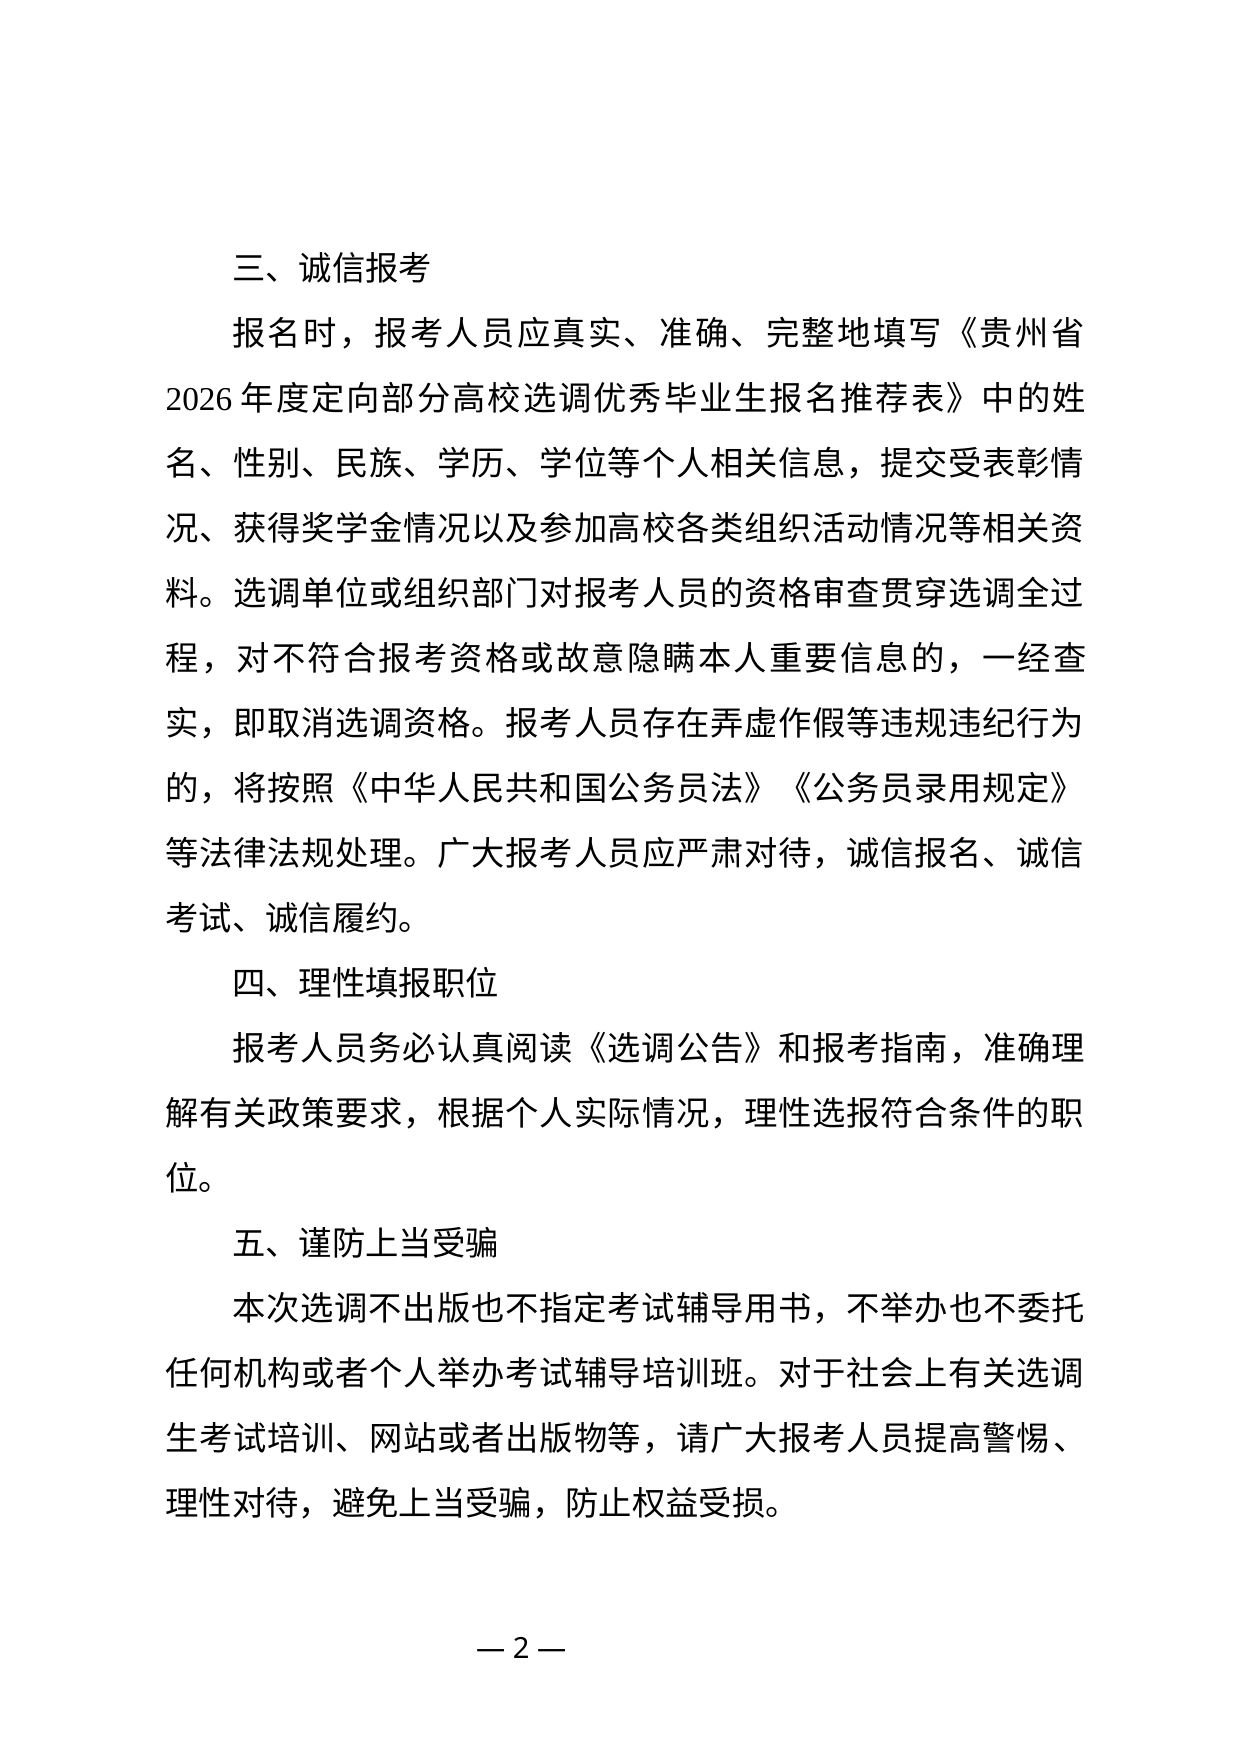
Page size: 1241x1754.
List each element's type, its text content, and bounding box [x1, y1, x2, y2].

text 报考人员务必认真阅读《选调公告》和报考指南，准确理解有关政策要求，根据个人实际情况，理性选报符合条件的职位。 [165, 1013, 1087, 1208]
list 五、谨防上当受骗 [165, 1208, 1087, 1273]
list 本次选调不出版也不指定考试辅导用书，不举办也不委托任何机构或者个人举办考试辅导培训班。对于社会上有关选调生考试培训、网站或者出版物等，请广大报考人员提高警惕、理性对待，避免上当受骗，防止权益受损。 [165, 1273, 1087, 1533]
text 三、诚信报考 [165, 233, 1087, 298]
list 报名时，报考人员应真实、准确、完整地填写《贵州省2026年度定向部分高校选调优秀毕业生报名推荐表》中的姓名、性别、民族、学历、学位等个人相关信息，提交受表彰情况、获得奖学金情况以及参加高校各类组织活动情况等相关资料。选调单位或组织部门对报考人员的资格审查贯穿选调全过程，对不符合报考资格或故意隐瞒本人重要信息的，一经查实，即取消选调资格。报考人员存在弄虚作假等违规违纪行为的，将按照《中华人民共和国公务员法》《公务员录用规定》等法律法规处理。广大报考人员应严肃对待，诚信报名、诚信考试、诚信履约。 [165, 298, 1087, 948]
text 四、理性填报职位 [165, 948, 1087, 1013]
